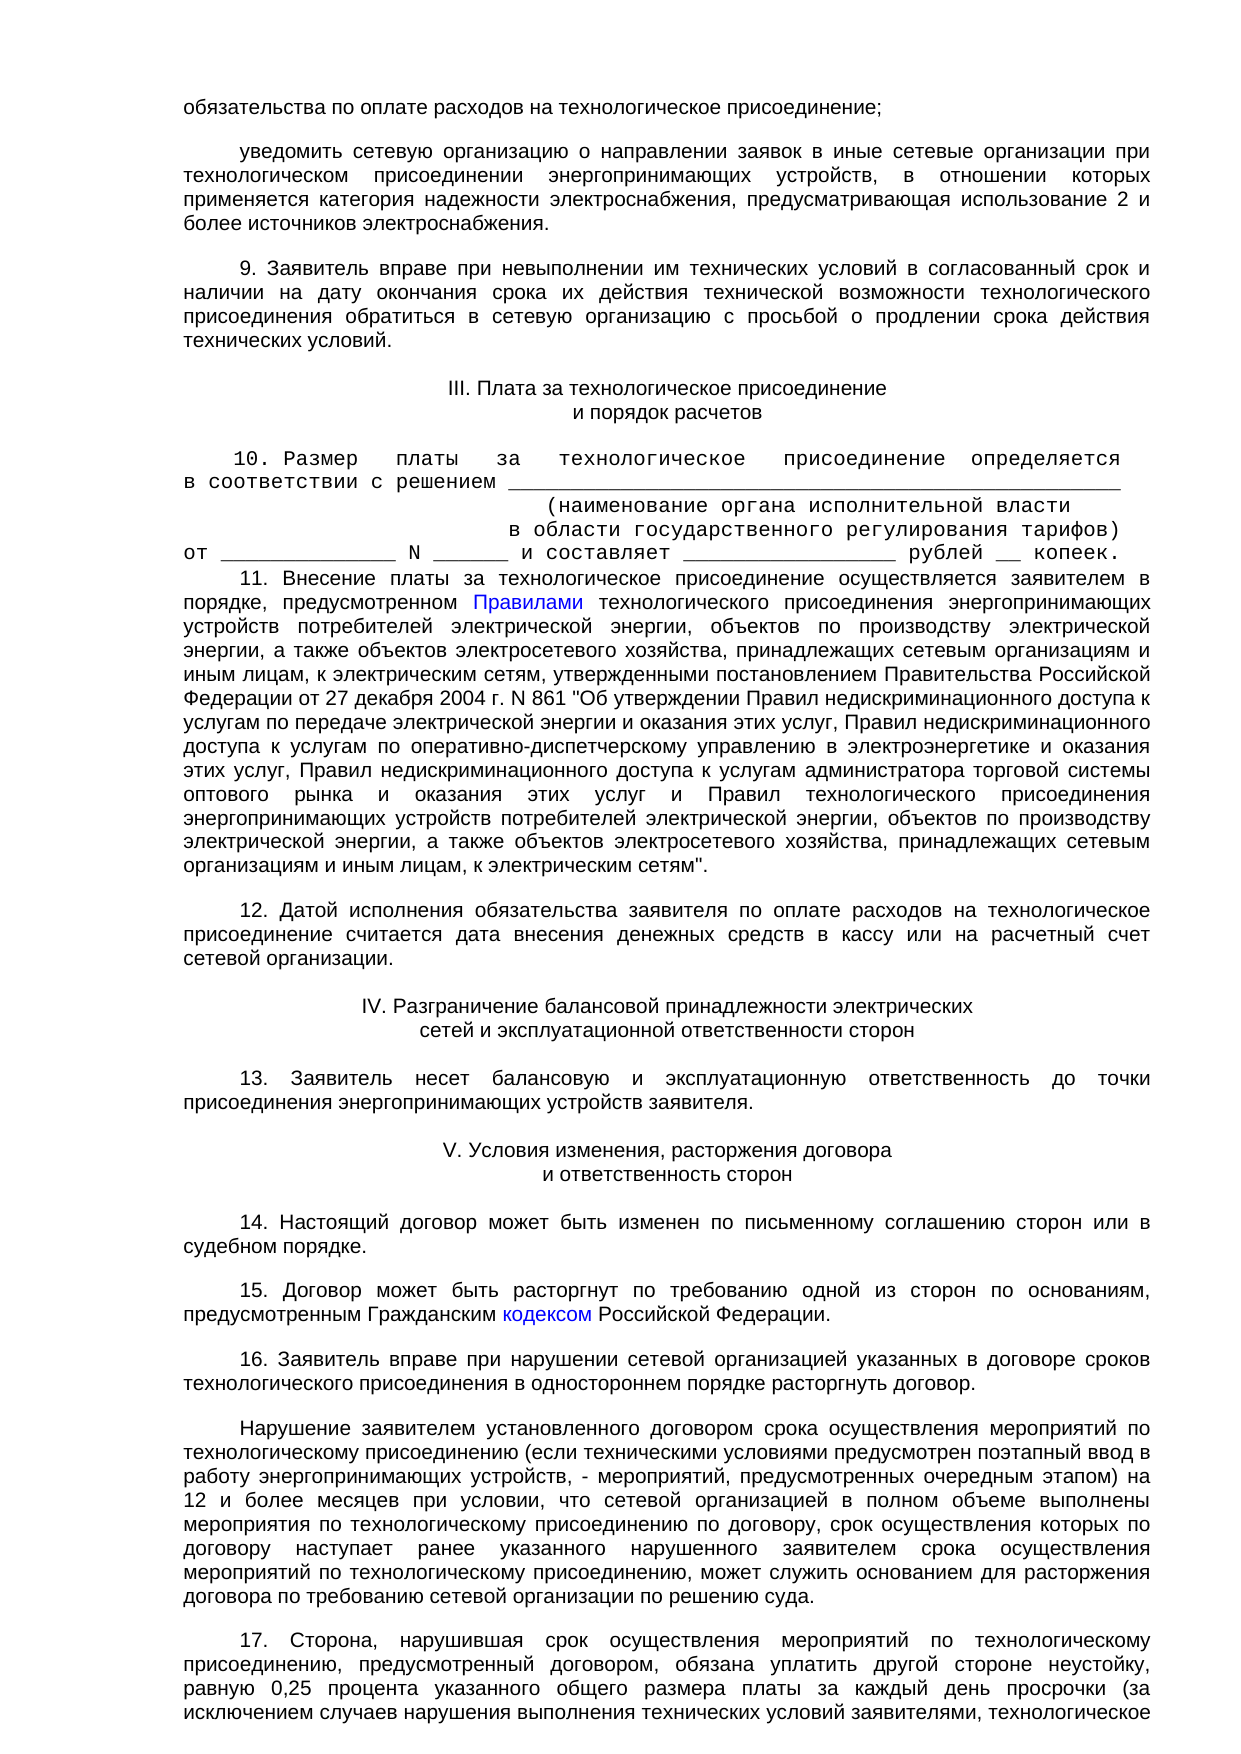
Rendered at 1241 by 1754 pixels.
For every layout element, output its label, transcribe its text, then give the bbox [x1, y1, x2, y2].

text 10. Размер платы за технологическое присоединение определяется [183, 448, 1152, 471]
text V. Условия изменения, расторжения договора [183, 1138, 1152, 1162]
text IV. Разграничение балансовой принадлежности электрических [183, 994, 1152, 1018]
text (наименование органа исполнительной власти [183, 495, 1152, 518]
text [183, 1628, 1152, 1724]
text Нарушение заявителем установленного договором срока осуществления мероприятий по технологическому присоединению (если техническими условиями предусмотрен поэтапный ввод в работу энергопринимающих устройств, - мероприятий, предусмотренных очередным этапом) на 12 и более месяцев при условии, что сетевой организацией в полном объеме выполнены мероприятия по технологическому присоединению по договору, срок осуществления которых по договору наступает ранее указанного нарушенного заявителем срока осуществления мероприятий по технологическому присоединению, может служить основанием для расторжения договора по требованию сетевой организации по решению суда. [183, 1416, 1152, 1607]
text уведомить сетевую организацию о направлении заявок в иные сетевые организации при технологическом присоединении энергопринимающих устройств, в отношении которых применяется категория надежности электроснабжения, предусматривающая использование 2 и более источников электроснабжения. [183, 139, 1152, 235]
text в соответствии с решением _________________________________________________ [183, 471, 1152, 495]
text 13. Заявитель несет балансовую и эксплуатационную ответственность до точки присоединения энергопринимающих устройств заявителя. [183, 1066, 1152, 1114]
text 14. Настоящий договор может быть изменен по письменному соглашению сторон или в судебном порядке. [183, 1209, 1152, 1257]
text 9. Заявитель вправе при невыполнении им технических условий в согласованный срок и наличии на дату окончания срока их действия технической возможности технологического присоединения обратиться в сетевую организацию с просьбой о продлении срока действия технических условий. [183, 256, 1152, 352]
text 11. Внесение платы за технологическое присоединение осуществляется заявителем в порядке, предусмотренном Правилами технологического присоединения энергопринимающих устройств потребителей электрической энергии, объектов по производству электрической энергии, а также объектов электросетевого хозяйства, принадлежащих сетевым организациям и иным лицам, к электрическим сетям, утвержденными постановлением Правительства Российской Федерации от 27 декабря 2004 г. N 861 "Об утверждении Правил недискриминационного доступа к услугам по передаче электрической энергии и оказания этих услуг, Правил недискриминационного доступа к услугам по оперативно-диспетчерскому управлению в электроэнергетике и оказания этих услуг, Правил недискриминационного доступа к услугам администратора торговой системы оптового рынка и оказания этих услуг и Правил технологического присоединения энергопринимающих устройств потребителей электрической энергии, объектов по производству электрической энергии, а также объектов электросетевого хозяйства, принадлежащих сетевым организациям и иным лицам, к электрическим сетям". [183, 566, 1152, 877]
text сетей и эксплуатационной ответственности сторон [183, 1018, 1152, 1042]
text 15. Договор может быть расторгнут по требованию одной из сторон по основаниям, предусмотренным Гражданским кодексом Российской Федерации. [183, 1278, 1152, 1326]
text от ______________ N ______ и составляет _________________ рублей __ копеек. [183, 542, 1152, 566]
text в области государственного регулирования тарифов) [183, 518, 1152, 542]
text 12. Датой исполнения обязательства заявителя по оплате расходов на технологическое присоединение считается дата внесения денежных средств в кассу или на расчетный счет сетевой организации. [183, 898, 1152, 970]
text III. Плата за технологическое присоединение [183, 376, 1152, 400]
text 16. Заявитель вправе при нарушении сетевой организацией указанных в договоре сроков технологического присоединения в одностороннем порядке расторгнуть договор. [183, 1347, 1152, 1395]
text и ответственность сторон [183, 1162, 1152, 1186]
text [183, 94, 1152, 118]
text и порядок расчетов [183, 400, 1152, 424]
